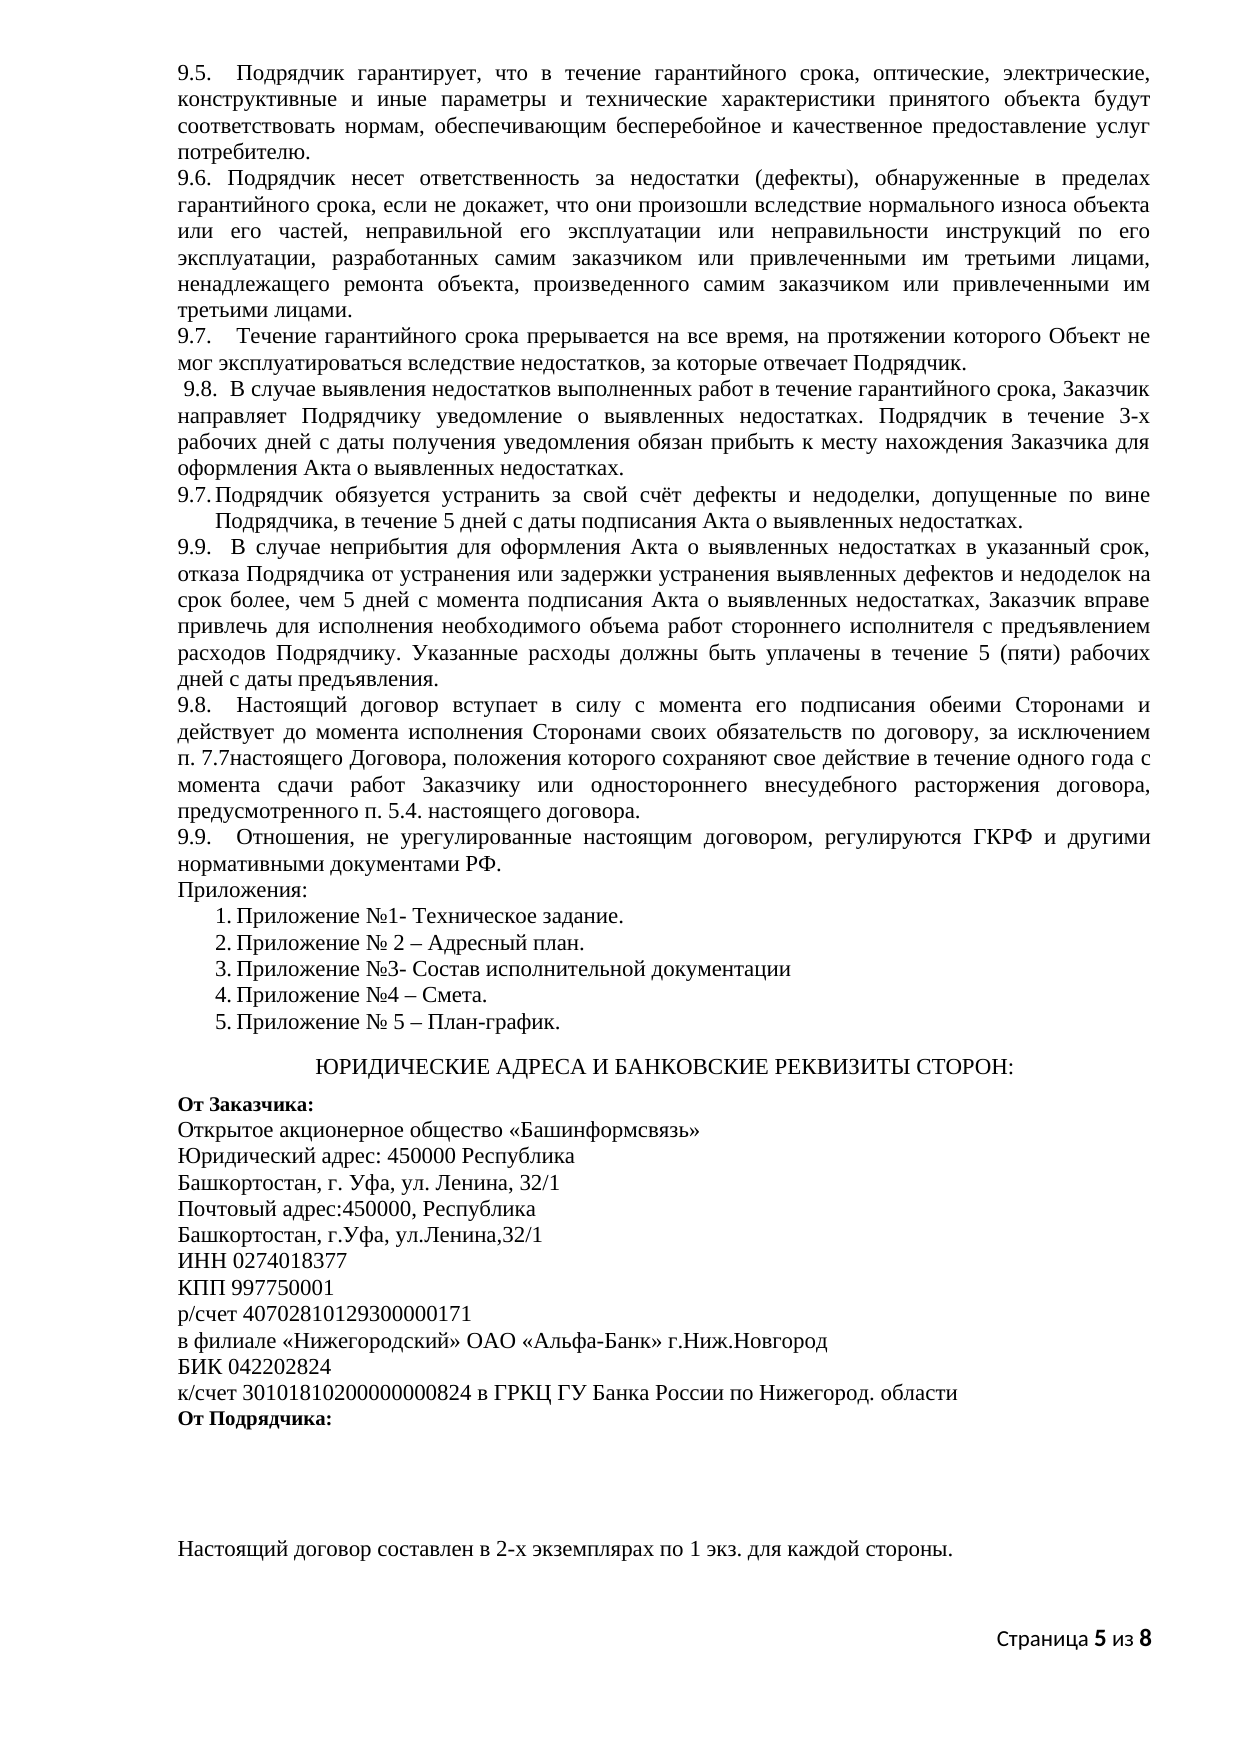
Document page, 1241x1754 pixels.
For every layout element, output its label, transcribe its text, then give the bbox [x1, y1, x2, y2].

text 9.9. В случае неприбытия для оформления Акта о выявленных недостатках в указанный срок, отказа Подрядчика от устранения или задержки устранения выявленных дефектов и недоделок на срок более, чем 5 дней с момента подписания Акта о выявленных недостатках, Заказчик вправе привлечь для исполнения необходимого объема работ стороннего исполнителя с предъявлением расходов Подрядчику. Указанные расходы должны быть уплачены в течение 5 (пяти) рабочих дней с даты предъявления. [177, 533, 1152, 692]
text ИНН 0274018377 [177, 1248, 1148, 1274]
text КПП 997750001 [177, 1274, 1148, 1300]
text 9.5. Подрядчик гарантирует, что в течение гарантийного срока, оптические, электрические, конструктивные и иные параметры и технические характеристики принятого объекта будут соответствовать нормам, обеспечивающим бесперебойное и качественное предоставление услуг потребителю. [177, 59, 1152, 164]
text 9.6. Подрядчик несет ответственность за недостатки (дефекты), обнаруженные в пределах гарантийного срока, если не докажет, что они произошли вследствие нормального износа объекта или его частей, неправильной его эксплуатации или неправильности инструкций по его эксплуатации, разработанных самим заказчиком или привлеченными им третьими лицами, ненадлежащего ремонта объекта, произведенного самим заказчиком или привлеченными им третьими лицами. [177, 164, 1152, 323]
text Башкортостан, г.Уфа, ул.Ленина,32/1 [177, 1221, 1148, 1248]
text БИК 042202824 [177, 1353, 1148, 1379]
list Приложение №3- Состав исполнительной документации [215, 955, 1152, 981]
text Приложения: [177, 876, 1152, 902]
text в филиале «Нижегородский» ОАО «Альфа-Банк» г.Ниж.Новгород [177, 1327, 1148, 1353]
text Башкортостан, г. Уфа, ул. Ленина, 32/1 [177, 1168, 1148, 1195]
text 9.9. Отношения, не урегулированные настоящим договором, регулируются ГКРФ и другими нормативными документами РФ. [177, 823, 1152, 876]
list Приложение № 2 – Адресный план. [215, 929, 1152, 955]
text От Заказчика: [177, 1092, 1152, 1116]
text Открытое акционерное общество «Башинформсвязь» [177, 1116, 1148, 1142]
text Настоящий договор составлен в 2-х экземплярах по 1 экз. для каждой стороны. [177, 1535, 1152, 1562]
text 9.8. Настоящий договор вступает в силу с момента его подписания обеими Сторонами и действует до момента исполнения Сторонами своих обязательств по договору, за исключением п. 7.7настоящего Договора, положения которого сохраняют свое действие в течение одного года с момента сдачи работ Заказчику или одностороннего внесудебного расторжения договора, предусмотренного п. 5.4. настоящего договора. [177, 692, 1152, 823]
text к/счет 30101810200000000824 в ГРКЦ ГУ Банка России по Нижегород. области [177, 1379, 1148, 1406]
text р/счет 40702810129300000171 [177, 1300, 1148, 1327]
text От Подрядчика: [177, 1406, 1152, 1430]
text Почтовый адрес:450000, Республика [177, 1195, 1148, 1221]
list Приложение №4 – Смета. [215, 981, 1152, 1008]
list Приложение №1- Техническое задание. [215, 902, 1152, 929]
list 9.8. В случае выявления недостатков выполненных работ в течение гарантийного срока, Заказчик направляет Подрядчику уведомление о выявленных недостатках. Подрядчик в течение 3-х рабочих дней с даты получения уведомления обязан прибыть к месту нахождения Заказчика для оформления Акта о выявленных недостатках. [177, 375, 1152, 481]
list Приложение № 5 – План-график. [215, 1008, 1152, 1034]
text 9.7. Течение гарантийного срока прерывается на все время, на протяжении которого Объект не мог эксплуатироваться вследствие недостатков, за которые отвечает Подрядчик. [177, 323, 1152, 375]
text ЮРИДИЧЕСКИЕ АДРЕСА И БАНКОВСКИЕ РЕКВИЗИТЫ СТОРОН: [177, 1053, 1152, 1079]
list Подрядчик обязуется устранить за свой счёт дефекты и недоделки, допущенные по вине Подрядчика, в течение 5 дней с даты подписания Акта о выявленных недостатках. [177, 481, 1152, 533]
text Юридический адрес: 450000 Республика [177, 1142, 1148, 1168]
